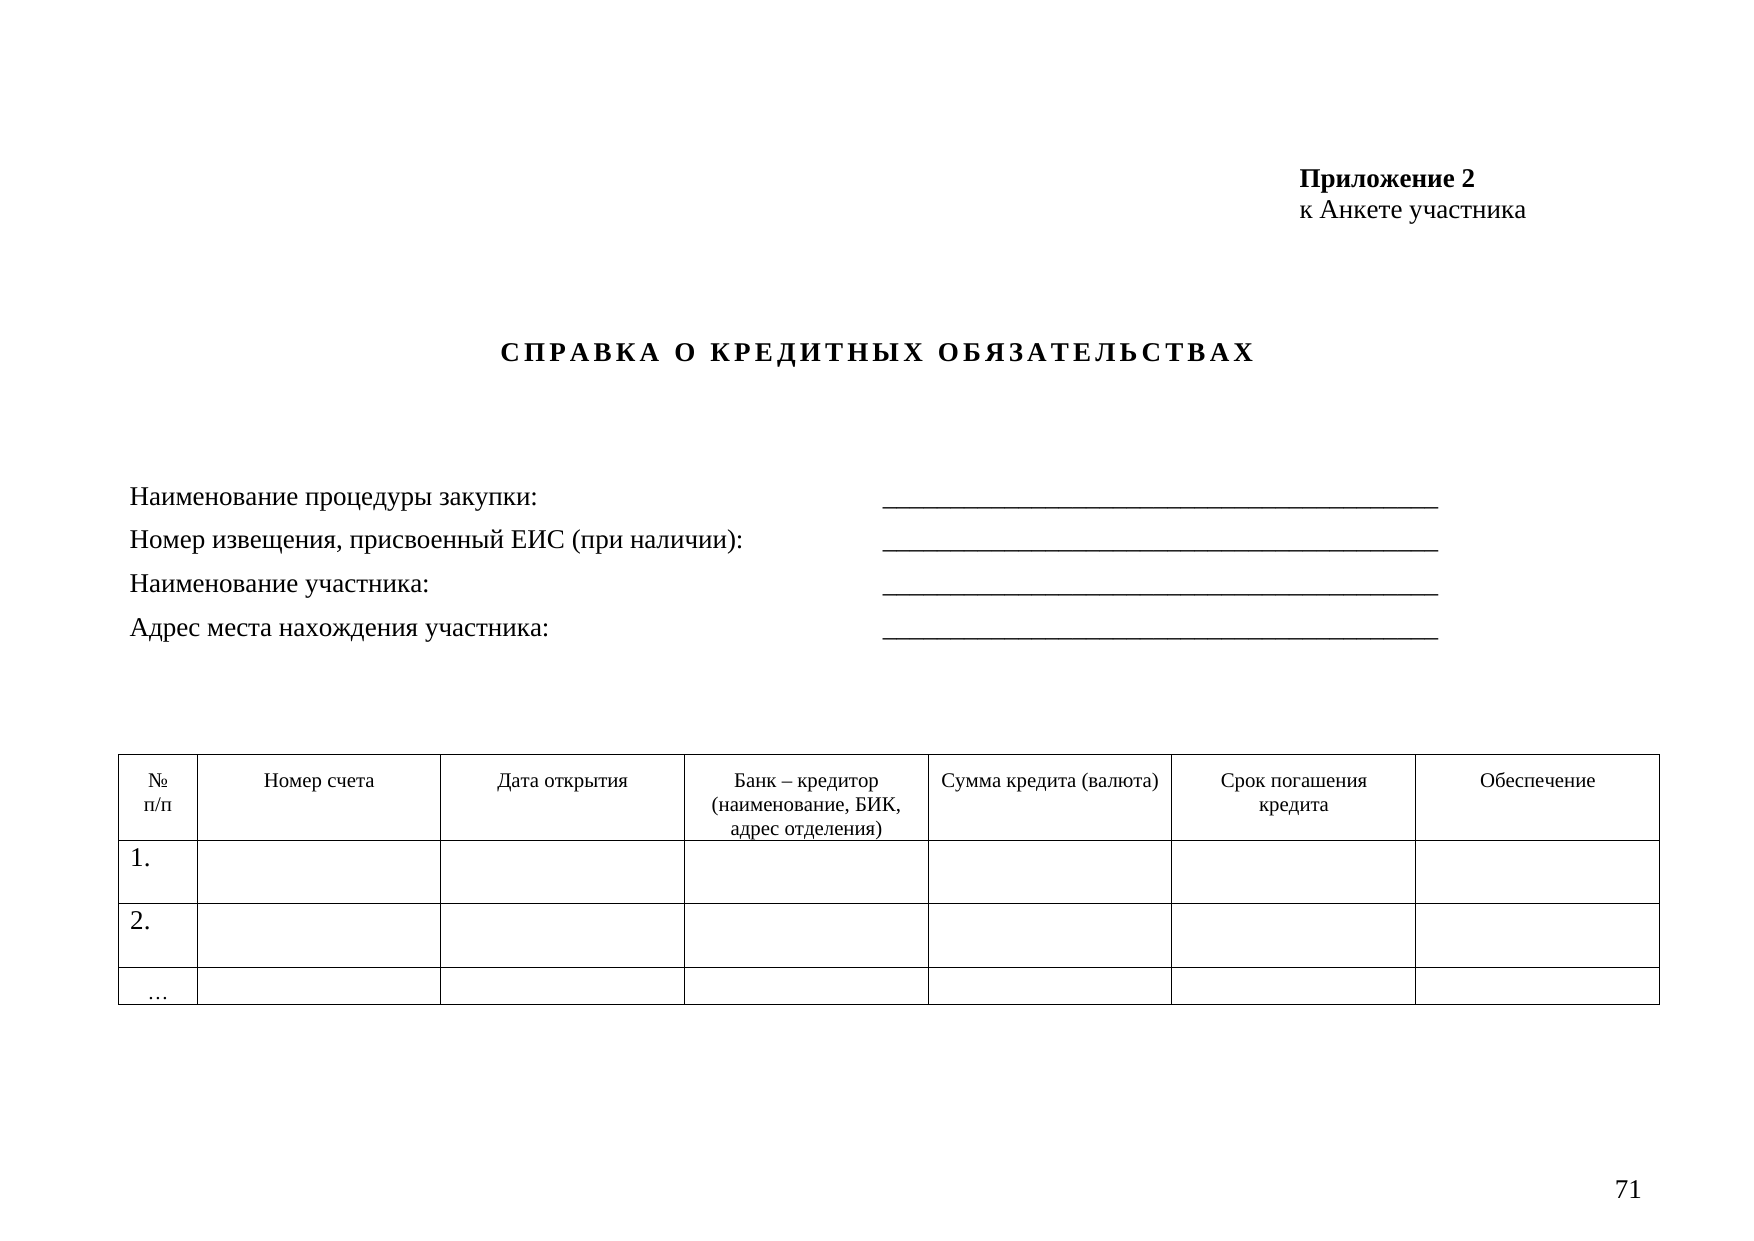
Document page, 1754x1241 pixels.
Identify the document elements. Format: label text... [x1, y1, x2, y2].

table_cell [198, 841, 440, 903]
table_cell [685, 968, 928, 1004]
table_header Дата открытия [441, 755, 684, 840]
table_cell [1172, 841, 1415, 903]
table_header Номер счета [198, 755, 440, 840]
table_cell [441, 904, 684, 967]
table_header _________________________________________ [871, 467, 1636, 511]
table_cell Наименование участника: [118, 555, 871, 598]
table_header Срок погашения кредита [1172, 755, 1415, 840]
table_cell [441, 968, 684, 1004]
text Справка о кредитных обязательствах [118, 336, 1636, 367]
table_cell [685, 904, 928, 967]
table_cell [929, 968, 1171, 1004]
table_cell Номер извещения, присвоенный ЕИС (при наличии): [118, 511, 871, 554]
table_cell [119, 841, 197, 903]
table_header Наименование процедуры закупки: [118, 467, 871, 511]
table_cell [929, 841, 1171, 903]
table_cell [198, 904, 440, 967]
table_cell [119, 904, 197, 967]
table_header № п/п [119, 755, 197, 840]
table_header Банк – кредитор (наименование, БИК, адрес отделения) [685, 755, 928, 840]
table_cell [1416, 968, 1659, 1004]
table_cell [198, 968, 440, 1004]
table_cell _________________________________________ [871, 555, 1636, 598]
table_cell [441, 841, 684, 903]
table_cell _________________________________________ [871, 598, 1636, 642]
table_cell … [119, 968, 197, 1004]
table_cell [1172, 968, 1415, 1004]
table_cell Адрес места нахождения участника: [118, 598, 871, 642]
table_cell [685, 841, 928, 903]
table_header Обеспечение [1416, 755, 1659, 840]
table_cell [1416, 904, 1659, 967]
table_cell [1416, 841, 1659, 903]
table_header Сумма кредита (валюта) [929, 755, 1171, 840]
table_cell [929, 904, 1171, 967]
text Приложение 2 к Анкете участника [1299, 162, 1636, 224]
table_cell _________________________________________ [871, 511, 1636, 554]
table_cell [1172, 904, 1415, 967]
